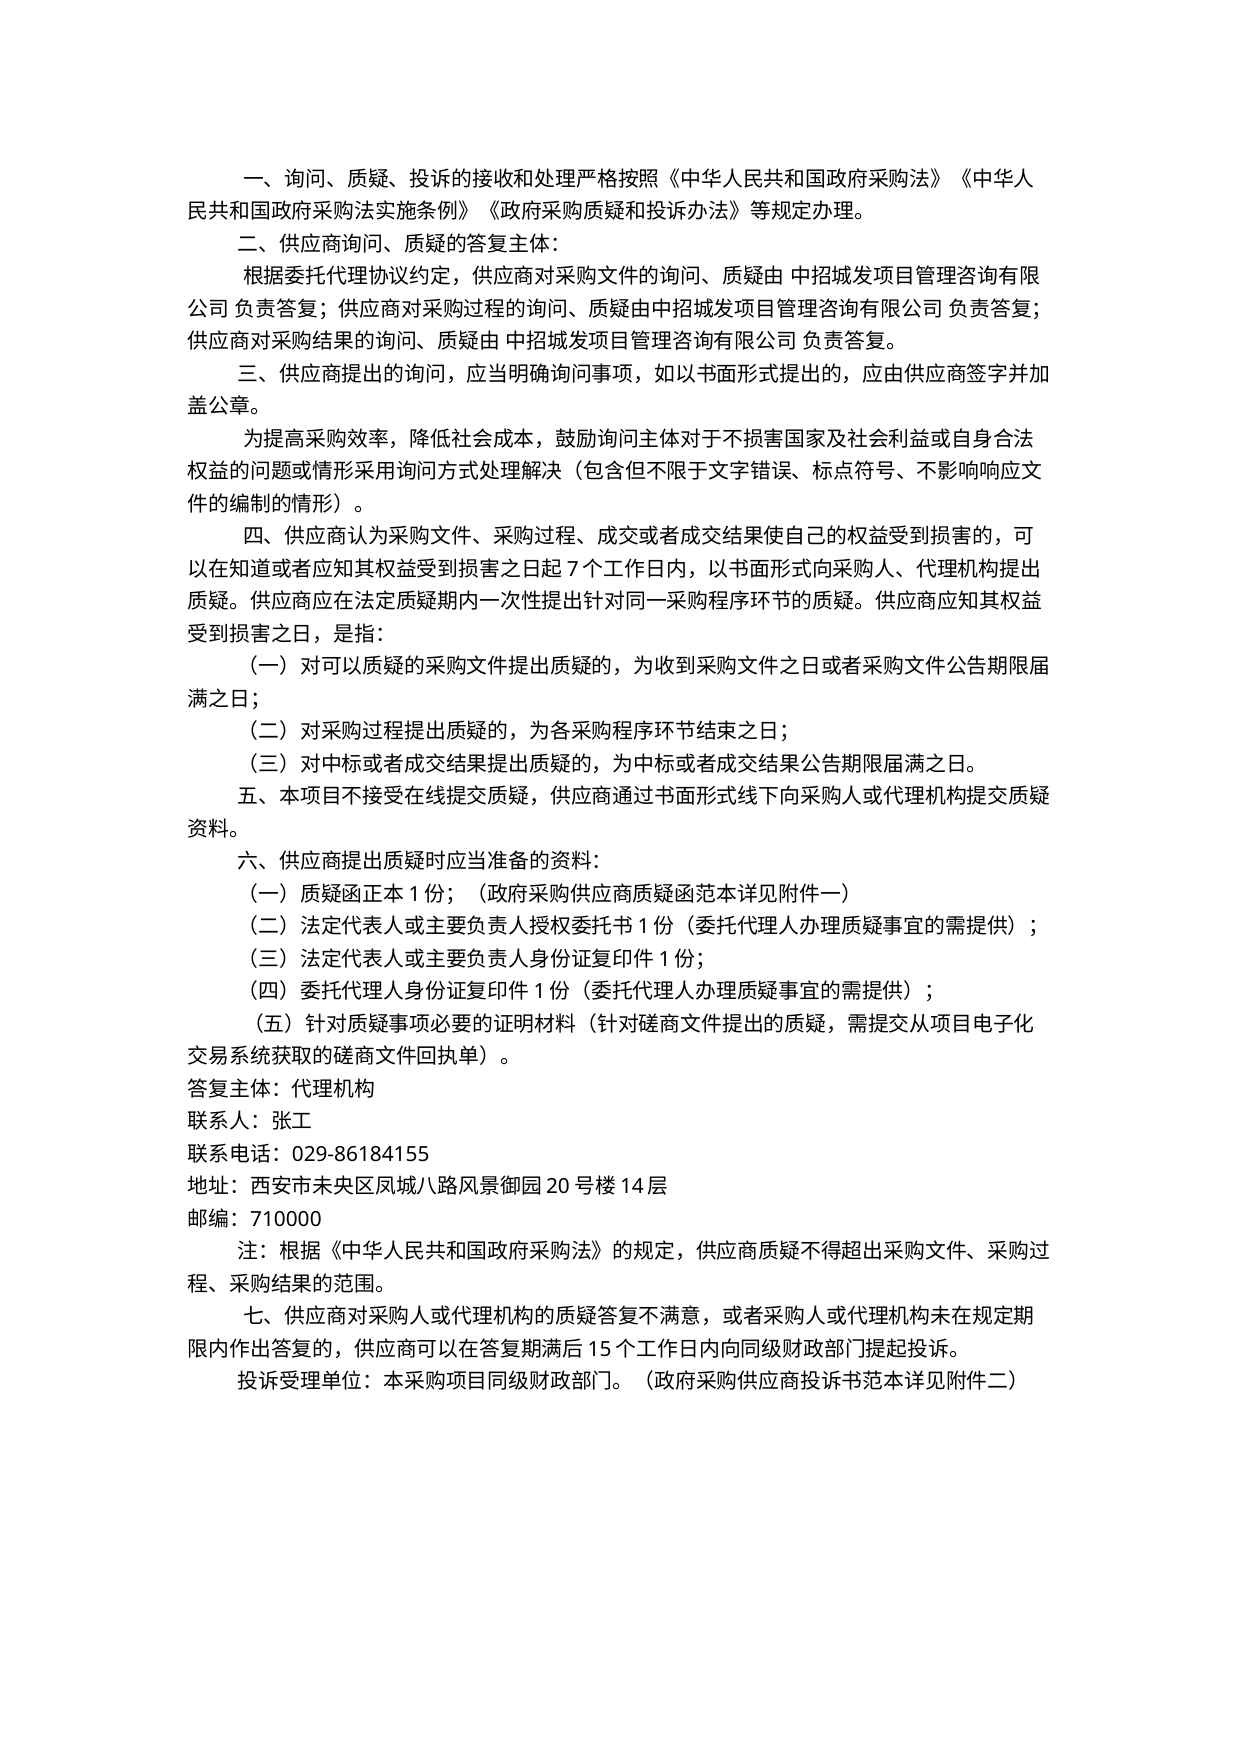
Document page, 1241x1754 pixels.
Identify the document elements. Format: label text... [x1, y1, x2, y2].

text 联系人：张工 [187, 1104, 1053, 1137]
text （五）针对质疑事项必要的证明材料（针对磋商文件提出的质疑，需提交从项目电子化交易系统获取的磋商文件回执单）。 [187, 1007, 1053, 1072]
text 投诉受理单位：本采购项目同级财政部门。（政府采购供应商投诉书范本详见附件二） [187, 1364, 1053, 1397]
text 为提高采购效率，降低社会成本，鼓励询问主体对于不损害国家及社会利益或自身合法权益的问题或情形采用询问方式处理解决（包含但不限于文字错误、标点符号、不影响响应文件的编制的情形）。 [187, 422, 1053, 519]
text 五、本项目不接受在线提交质疑，供应商通过书面形式线下向采购人或代理机构提交质疑资料。 [187, 779, 1053, 844]
text （一）对可以质疑的采购文件提出质疑的，为收到采购文件之日或者采购文件公告期限届满之日； [187, 649, 1053, 714]
text 六、供应商提出质疑时应当准备的资料： [187, 844, 1053, 877]
text （三）法定代表人或主要负责人身份证复印件1份； [187, 942, 1053, 974]
text 根据委托代理协议约定，供应商对采购文件的询问、质疑由 中招城发项目管理咨询有限公司 负责答复；供应商对采购过程的询问、质疑由中招城发项目管理咨询有限公司 负责答复；供应商对采购结果的询问、质疑由 中招城发项目管理咨询有限公司 负责答复。 [187, 259, 1053, 357]
text 邮编：710000 [187, 1202, 1053, 1234]
text 答复主体：代理机构 [187, 1072, 1053, 1104]
text （一）质疑函正本1份；（政府采购供应商质疑函范本详见附件一） [187, 877, 1053, 909]
text （三）对中标或者成交结果提出质疑的，为中标或者成交结果公告期限届满之日。 [187, 747, 1053, 779]
text （二）对采购过程提出质疑的，为各采购程序环节结束之日； [187, 714, 1053, 747]
text （四）委托代理人身份证复印件1份（委托代理人办理质疑事宜的需提供）； [187, 974, 1053, 1007]
text 联系电话：029-86184155 [187, 1137, 1053, 1169]
text （二）法定代表人或主要负责人授权委托书1份（委托代理人办理质疑事宜的需提供）； [187, 909, 1053, 942]
text 一、询问、质疑、投诉的接收和处理严格按照《中华人民共和国政府采购法》《中华人民共和国政府采购法实施条例》《政府采购质疑和投诉办法》等规定办理。 [187, 162, 1053, 227]
text 三、供应商提出的询问，应当明确询问事项，如以书面形式提出的，应由供应商签字并加盖公章。 [187, 357, 1053, 422]
text 二、供应商询问、质疑的答复主体： [187, 227, 1053, 259]
text 地址：西安市未央区凤城八路风景御园20号楼14层 [187, 1169, 1053, 1202]
text 注：根据《中华人民共和国政府采购法》的规定，供应商质疑不得超出采购文件、采购过程、采购结果的范围。 [187, 1234, 1053, 1299]
text 七、供应商对采购人或代理机构的质疑答复不满意，或者采购人或代理机构未在规定期限内作出答复的，供应商可以在答复期满后15个工作日内向同级财政部门提起投诉。 [187, 1299, 1053, 1364]
text 四、供应商认为采购文件、采购过程、成交或者成交结果使自己的权益受到损害的，可以在知道或者应知其权益受到损害之日起7个工作日内，以书面形式向采购人、代理机构提出质疑。供应商应在法定质疑期内一次性提出针对同一采购程序环节的质疑。供应商应知其权益受到损害之日，是指： [187, 519, 1053, 649]
